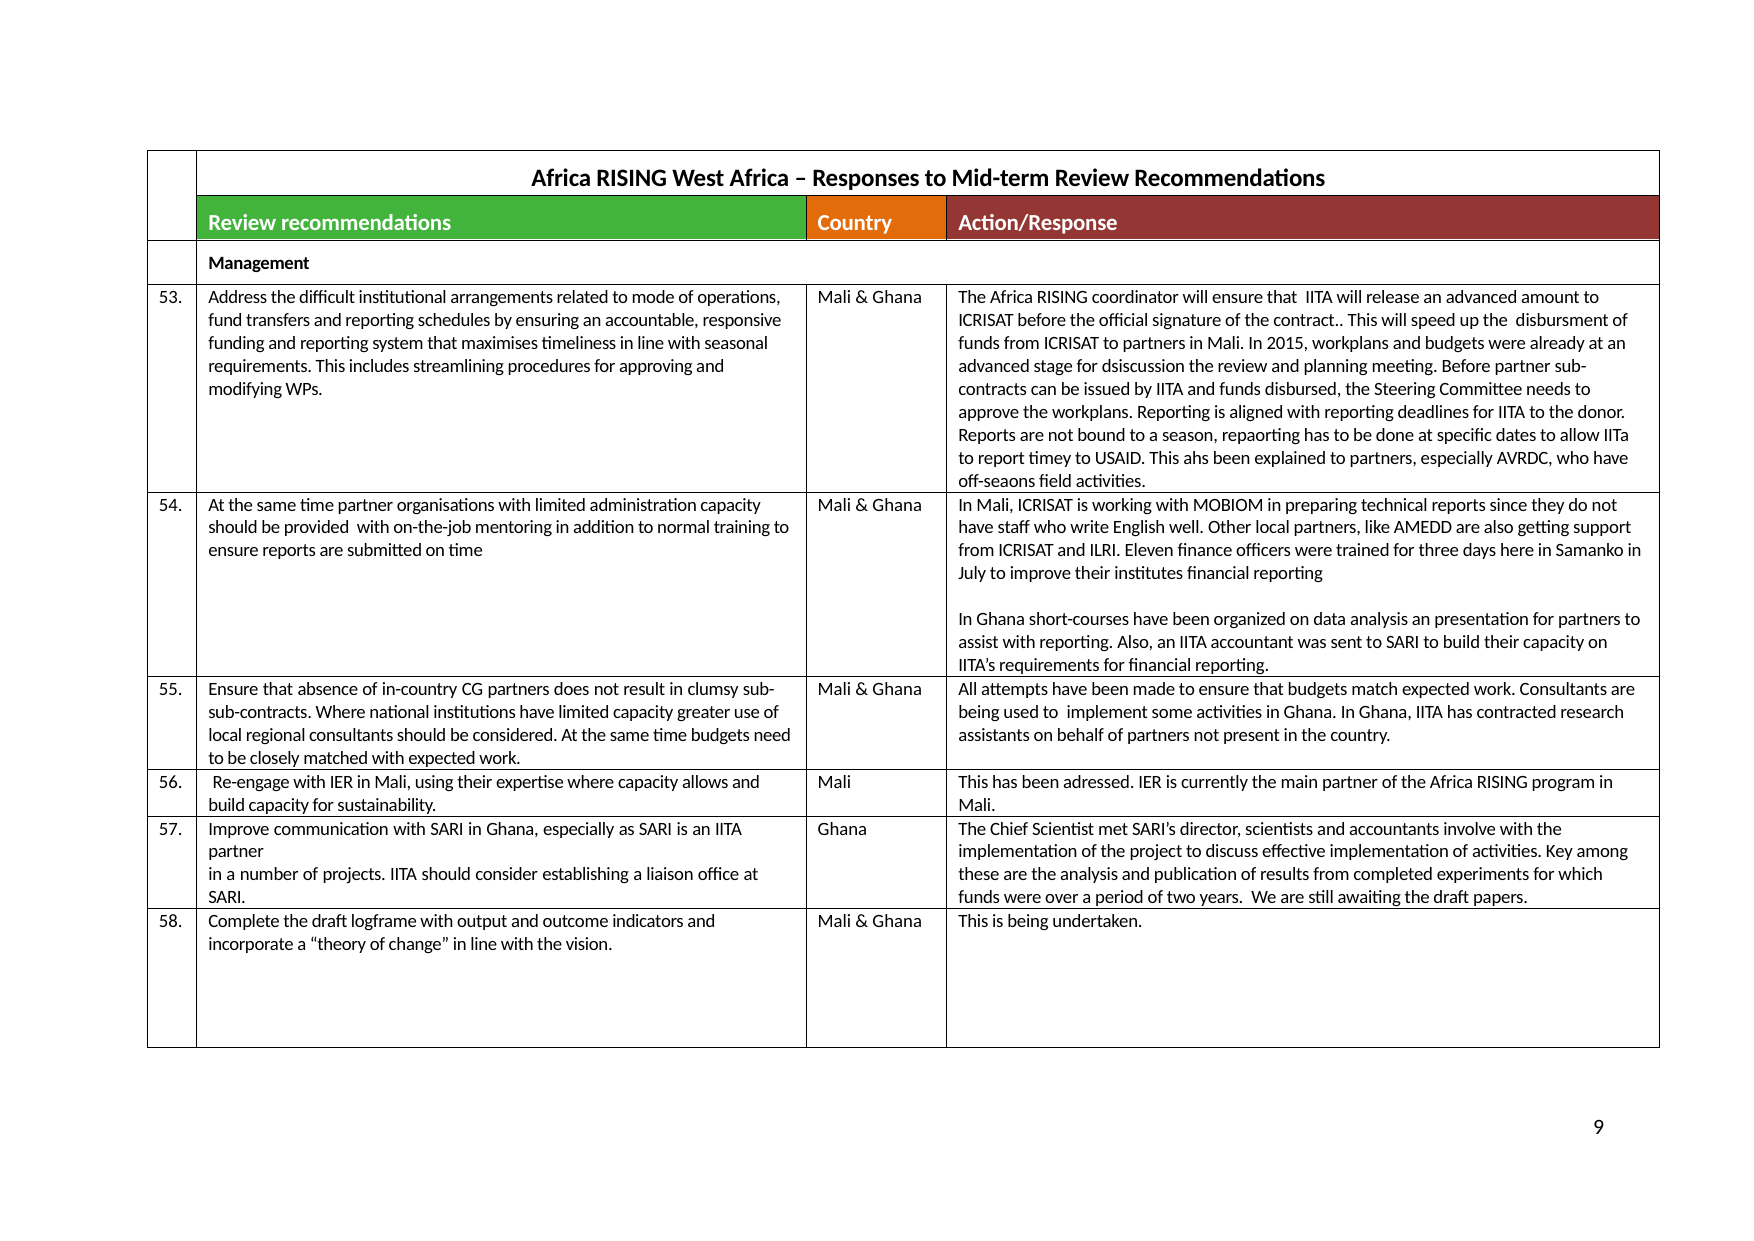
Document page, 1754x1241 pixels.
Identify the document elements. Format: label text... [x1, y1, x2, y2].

table_cell All attempts have been made to ensure that budgets match expected work. Consultants are being used to implement some activities in Ghana. In Ghana, IITA has contracted research assistants on behalf of partners not present in the country. [947, 677, 1659, 769]
table_cell Mali & Ghana [807, 285, 946, 492]
table_cell Mali & Ghana [807, 493, 946, 676]
table_cell 58. [148, 909, 196, 1047]
table_cell Action/Response [947, 196, 1659, 239]
table_cell Mali & Ghana [807, 909, 946, 1047]
table_cell Review recommendations [197, 196, 806, 239]
table_cell The Chief Scientist met SARI’s director, scientists and accountants involve with the implementation of the project to discuss effective implementation of activities. Key among these are the analysis and publication of results from completed experiments for which funds were over a period of two years. We are still awaiting the draft papers. [947, 817, 1659, 908]
table_cell 56. [148, 770, 196, 816]
table_cell Mali [807, 770, 946, 816]
table_cell Country [807, 196, 946, 239]
table_cell 53. [148, 285, 196, 492]
table_header [148, 151, 196, 239]
table_cell 54. [148, 493, 196, 676]
table_cell This is being undertaken. [947, 909, 1659, 1047]
table_cell Management [197, 241, 1659, 284]
table_cell Mali & Ghana [807, 677, 946, 769]
table_cell At the same time partner organisations with limited administration capacity should be provided with on-the-job mentoring in addition to normal training to ensure reports are submitted on time [197, 493, 806, 676]
table_cell The Africa RISING coordinator will ensure that IITA will release an advanced amount to ICRISAT before the official signature of the contract.. This will speed up the disbursment of funds from ICRISAT to partners in Mali. In 2015, workplans and budgets were already at an advanced stage for dsiscussion the review and planning meeting. Before partner sub-contracts can be issued by IITA and funds disbursed, the Steering Committee needs to approve the workplans. Reporting is aligned with reporting deadlines for IITA to the donor. Reports are not bound to a season, repaorting has to be done at specific dates to allow IITa to report timey to USAID. This ahs been explained to partners, especially AVRDC, who have off-seaons field activities. [947, 285, 1659, 492]
table_cell Improve communication with SARI in Ghana, especially as SARI is an IITA partner in a number of projects. IITA should consider establishing a liaison office at SARI. [197, 817, 806, 908]
table_cell 57. [148, 817, 196, 908]
table_header Africa RISING West Africa – Responses to Mid-term Review Recommendations [197, 151, 1659, 195]
table_cell Ghana [807, 817, 946, 908]
table_cell Address the difficult institutional arrangements related to mode of operations, fund transfers and reporting schedules by ensuring an accountable, responsive funding and reporting system that maximises timeliness in line with seasonal requirements. This includes streamlining procedures for approving and modifying WPs. [197, 285, 806, 492]
table_cell In Mali, ICRISAT is working with MOBIOM in preparing technical reports since they do not have staff who write English well. Other local partners, like AMEDD are also getting support from ICRISAT and ILRI. Eleven finance officers were trained for three days here in Samanko in July to improve their institutes financial reporting In Ghana short-courses have been organized on data analysis an presentation for partners to assist with reporting. Also, an IITA accountant was sent to SARI to build their capacity on IITA’s requirements for financial reporting. [947, 493, 1659, 676]
table_cell Ensure that absence of in-country CG partners does not result in clumsy sub-sub-contracts. Where national institutions have limited capacity greater use of local regional consultants should be considered. At the same time budgets need to be closely matched with expected work. [197, 677, 806, 769]
table_cell [148, 241, 196, 284]
table_cell Re-engage with IER in Mali, using their expertise where capacity allows and build capacity for sustainability. [197, 770, 806, 816]
table_cell This has been adressed. IER is currently the main partner of the Africa RISING program in Mali. [947, 770, 1659, 816]
table_cell 55. [148, 677, 196, 769]
table_cell Complete the draft logframe with output and outcome indicators and incorporate a “theory of change” in line with the vision. [197, 909, 806, 1047]
